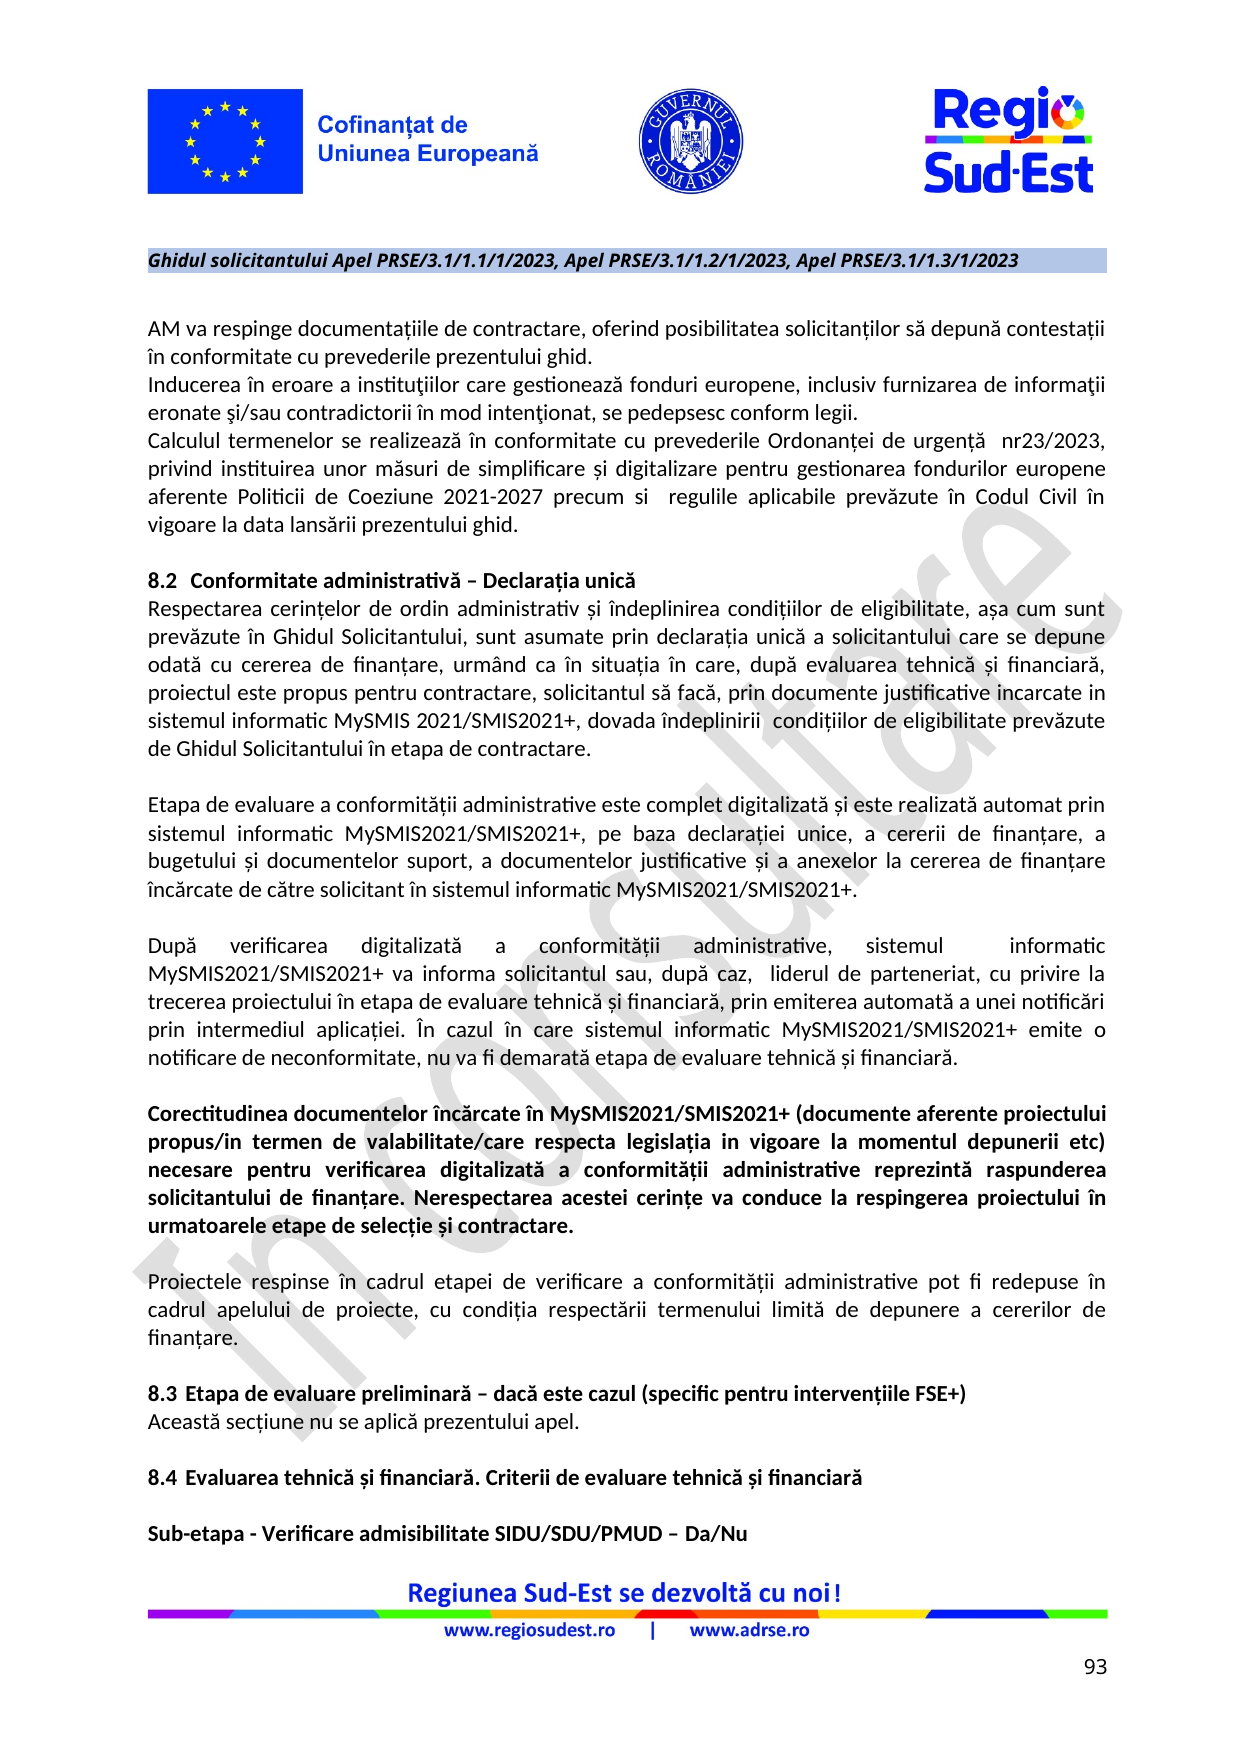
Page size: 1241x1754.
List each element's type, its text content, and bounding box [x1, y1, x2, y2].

text Respectarea cerințelor de ordin administrativ și îndeplinirea condițiilor de eligibilitate, așa cum sunt prevăzute în Ghidul Solicitantului, sunt asumate prin declarația unică a solicitantului care se depune odată cu cererea de finanțare, urmând ca în situația în care, după evaluarea tehnică și financiară, proiectul este propus pentru contractare, solicitantul să facă, prin documente justificative incarcate in sistemul informatic MySMIS 2021/SMIS2021+, dovada îndeplinirii condițiilor de eligibilitate prevăzute de Ghidul Solicitantului în etapa de contractare. [148, 594, 1107, 763]
text Inducerea în eroare a instituţiilor care gestionează fonduri europene, inclusiv furnizarea de informaţii eronate şi/sau contradictorii în mod intenţionat, se pedepsesc conform legii. [148, 370, 1107, 426]
picture [147, 1582, 1108, 1640]
text Această secțiune nu se aplică prezentului apel. [148, 1407, 1107, 1435]
text Etapa de evaluare a conformității administrative este complet digitalizată și este realizată automat prin sistemul informatic MySMIS2021/SMIS2021+, pe baza declarației unice, a cererii de finanțare, a bugetului și documentelor suport, a documentelor justificative și a anexelor la cererea de finanțare încărcate de către solicitant în sistemul informatic MySMIS2021/SMIS2021+. [148, 791, 1107, 903]
subtitle Etapa de evaluare preliminară – dacă este cazul (specific pentru intervențiile FSE+) [148, 1379, 1107, 1407]
text După verificarea digitalizată a conformității administrative, sistemul informatic MySMIS2021/SMIS2021+ va informa solicitantul sau, după caz, liderul de parteneriat, cu privire la trecerea proiectului în etapa de evaluare tehnică și financiară, prin emiterea automată a unei notificări prin intermediul aplicației. În cazul în care sistemul informatic MySMIS2021/SMIS2021+ emite o notificare de neconformitate, nu va fi demarată etapa de evaluare tehnică și financiară. [148, 931, 1107, 1071]
subtitle Evaluarea tehnică și financiară. Criterii de evaluare tehnică și financiară [148, 1463, 1107, 1491]
subtitle Conformitate administrativă – Declaraţia unică [148, 566, 1107, 594]
text Sub-etapa - Verificare admisibilitate SIDU/SDU/PMUD – Da/Nu [148, 1519, 1107, 1547]
text Corectitudinea documentelor încărcate în MySMIS2021/SMIS2021+ (documente aferente proiectului propus/in termen de valabilitate/care respecta legislația in vigoare la momentul depunerii etc) necesare pentru verificarea digitalizată a conformității administrative reprezintă raspunderea solicitantului de finanțare. Nerespectarea acestei cerințe va conduce la respingerea proiectului în urmatoarele etape de selecție și contractare. [148, 1099, 1107, 1239]
picture [147, 86, 1093, 195]
text Proiectele respinse în cadrul etapei de verificare a conformității administrative pot fi redepuse în cadrul apelului de proiecte, cu condiția respectării termenului limită de depunere a cererilor de finanțare. [148, 1267, 1107, 1351]
text Calculul termenelor se realizează în conformitate cu prevederile Ordonanței de urgență nr23/2023, privind instituirea unor măsuri de simplificare și digitalizare pentru gestionarea fondurilor europene aferente Politicii de Coeziune 2021-2027 precum si regulile aplicabile prevăzute în Codul Civil în vigoare la data lansării prezentului ghid. [148, 426, 1107, 538]
